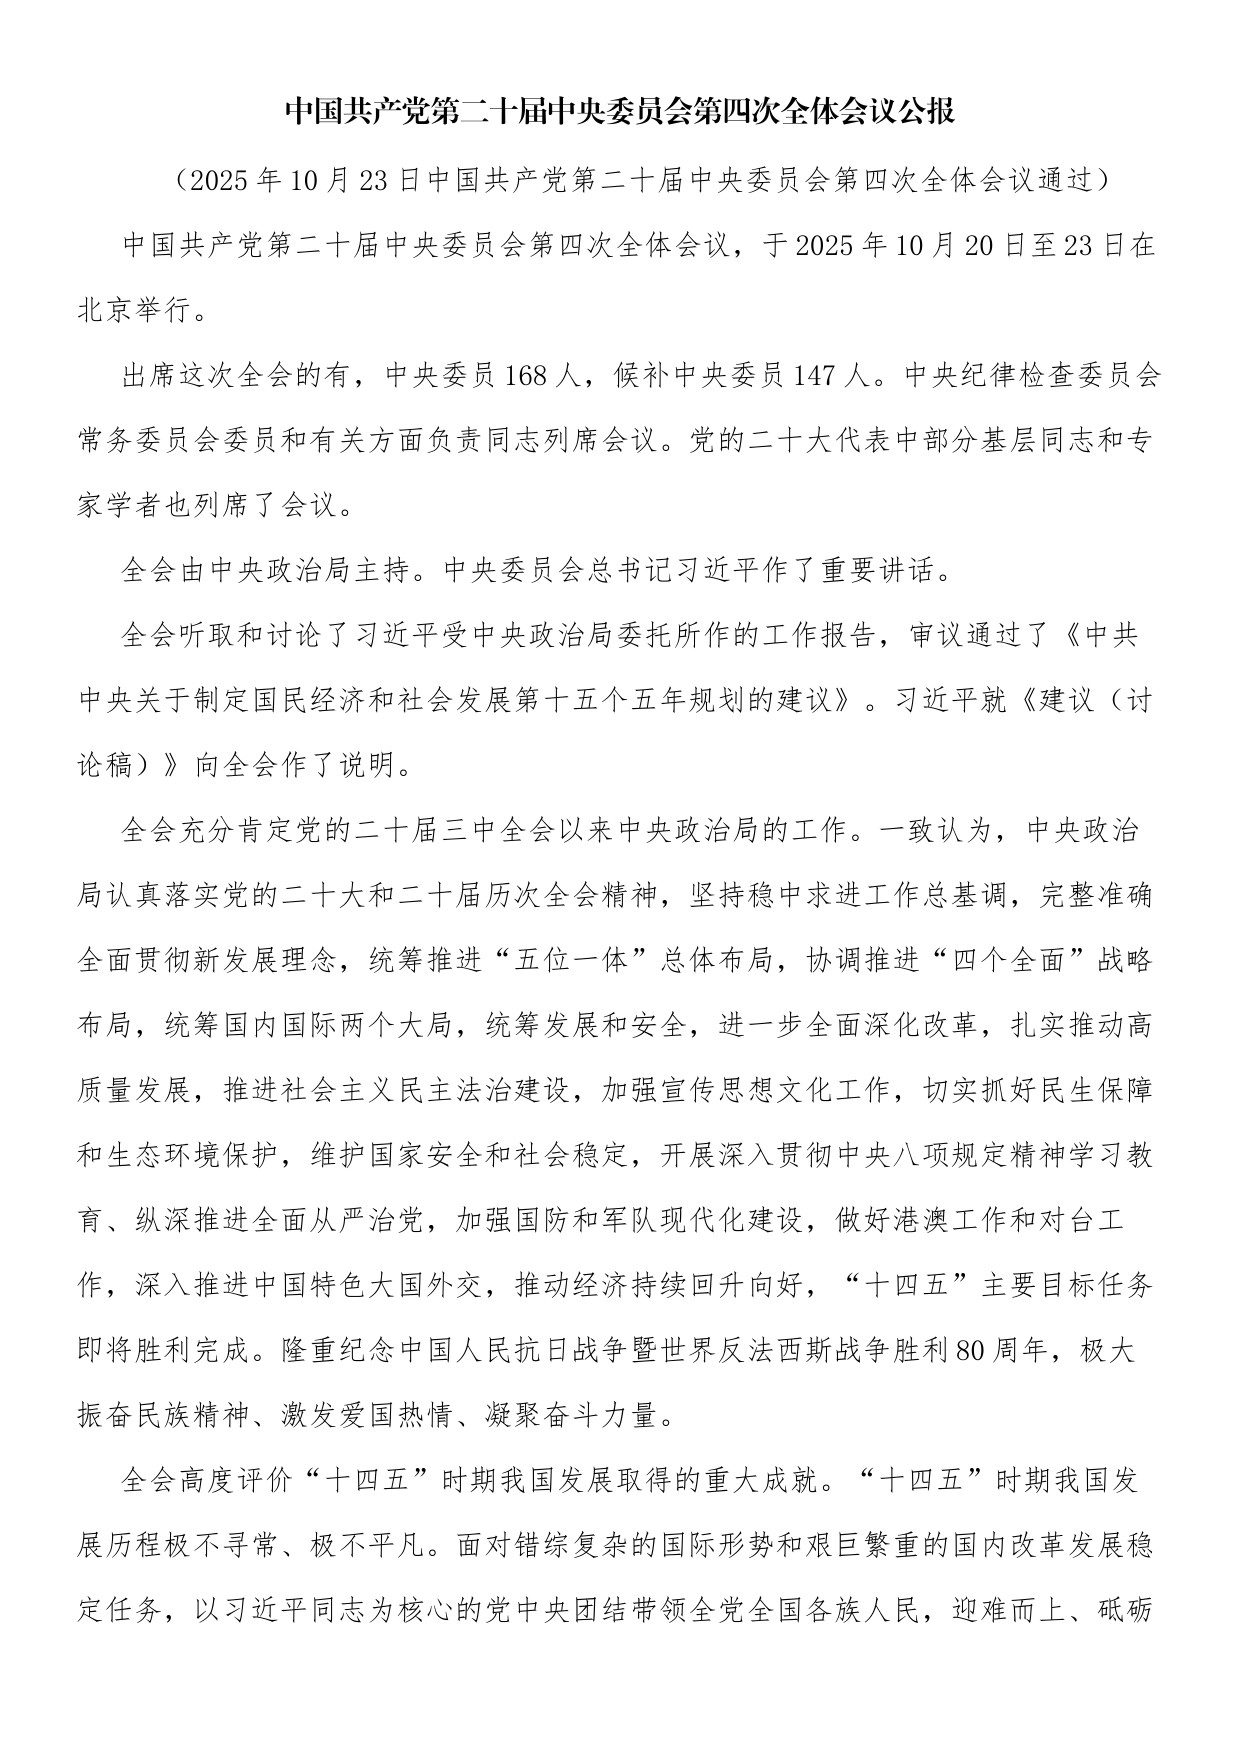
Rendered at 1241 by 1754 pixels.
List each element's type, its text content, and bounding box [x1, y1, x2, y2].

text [75, 1446, 1165, 1641]
text 全会充分肯定党的二十届三中全会以来中央政治局的工作。一致认为，中央政治局认真落实党的二十大和二十届历次全会精神，坚持稳中求进工作总基调，完整准确全面贯彻新发展理念，统筹推进“五位一体”总体布局，协调推进“四个全面”战略布局，统筹国内国际两个大局，统筹发展和安全，进一步全面深化改革，扎实推动高质量发展，推进社会主义民主法治建设，加强宣传思想文化工作，切实抓好民生保障和生态环境保护，维护国家安全和社会稳定，开展深入贯彻中央八项规定精神学习教育、纵深推进全面从严治党，加强国防和军队现代化建设，做好港澳工作和对台工作，深入推进中国特色大国外交，推动经济持续回升向好，“十四五”主要目标任务即将胜利完成。隆重纪念中国人民抗日战争暨世界反法西斯战争胜利80周年，极大振奋民族精神、激发爱国热情、凝聚奋斗力量。 [75, 796, 1165, 1446]
text （2025年10月23日中国共产党第二十届中央委员会第四次全体会议通过） [75, 146, 1165, 211]
text 全会听取和讨论了习近平受中央政治局委托所作的工作报告，审议通过了《中共中央关于制定国民经济和社会发展第十五个五年规划的建议》。习近平就《建议（讨论稿）》向全会作了说明。 [75, 601, 1165, 796]
text 全会由中央政治局主持。中央委员会总书记习近平作了重要讲话。 [75, 536, 1165, 601]
text 出席这次全会的有，中央委员168人，候补中央委员147人。中央纪律检查委员会常务委员会委员和有关方面负责同志列席会议。党的二十大代表中部分基层同志和专家学者也列席了会议。 [75, 341, 1165, 536]
text 中国共产党第二十届中央委员会第四次全体会议，于2025年10月20日至23日在北京举行。 [75, 211, 1165, 341]
text 中国共产党第二十届中央委员会第四次全体会议公报 [75, 81, 1165, 146]
